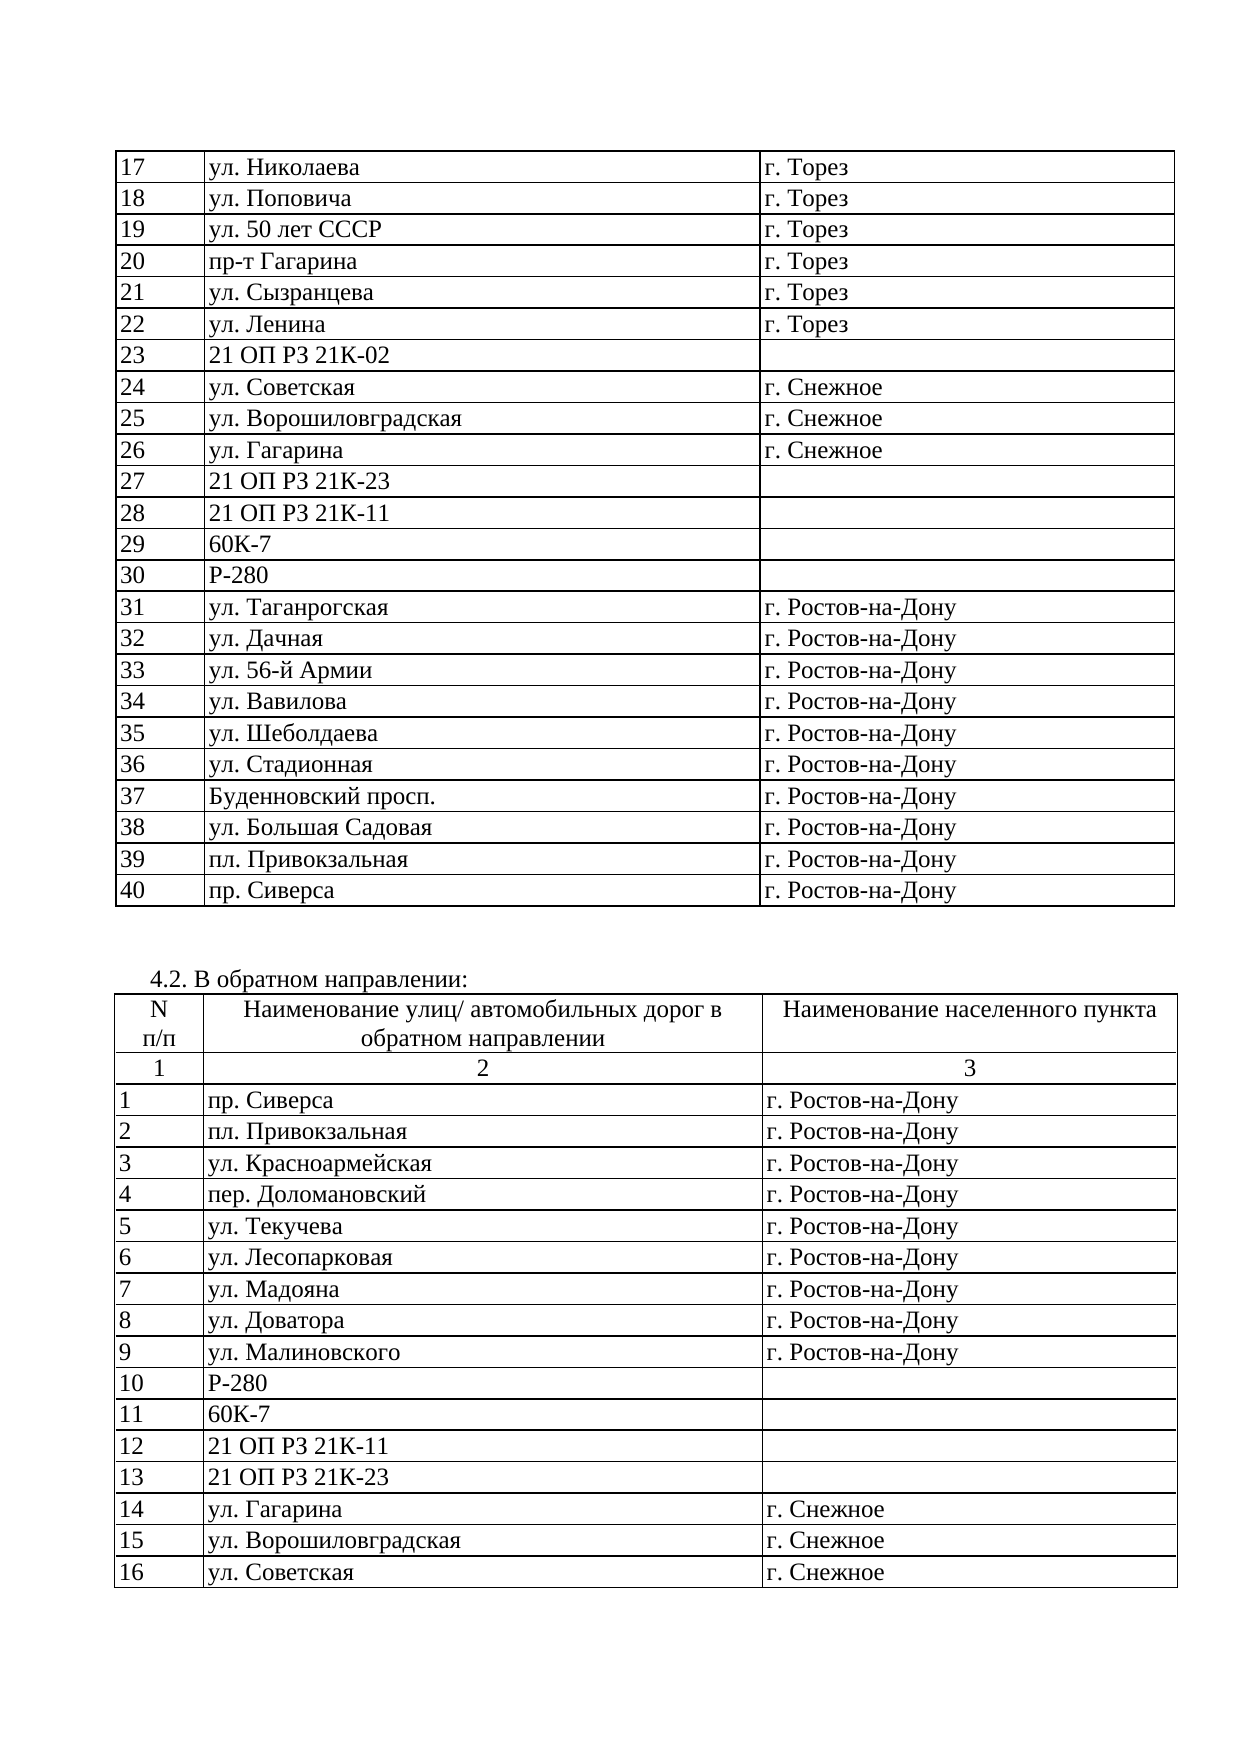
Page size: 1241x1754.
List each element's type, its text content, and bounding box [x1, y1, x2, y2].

table_cell 14 [115, 1493, 203, 1524]
table_cell ул. Вавилова [205, 686, 759, 716]
table_cell 21 ОП РЗ 21К-23 [205, 466, 759, 496]
table_cell ул. Лесопарковая [204, 1242, 762, 1272]
table_cell г. Снежное [761, 403, 1174, 433]
table_cell г. Ростов-на-Дону [761, 655, 1174, 685]
table_cell 28 [117, 498, 204, 527]
table_cell ул. Стадионная [205, 749, 759, 779]
table_cell Р-280 [204, 1368, 762, 1398]
table_cell ул. Ленина [205, 309, 759, 339]
table_cell 60К-7 [204, 1400, 762, 1429]
table_cell ул. Советская [205, 372, 759, 402]
table_cell 1 [115, 1084, 203, 1115]
table_cell 33 [117, 655, 204, 685]
table_cell г. Снежное [763, 1555, 1177, 1587]
table_cell ул. Ворошиловградская [204, 1525, 762, 1555]
table_header Наименование населенного пункта [763, 995, 1177, 1052]
table_cell ул. Дачная [205, 623, 759, 653]
table_cell 21 [117, 277, 204, 307]
table_cell г. Ростов-на-Дону [761, 718, 1174, 748]
table_cell Буденновский просп. [205, 781, 759, 811]
table_cell Р-280 [205, 561, 759, 590]
table_cell г. Ростов-на-Дону [763, 1083, 1177, 1115]
table_cell ул. Большая Садовая [205, 812, 759, 842]
table_cell г. Торез [761, 152, 1174, 181]
table_cell ул. Малиновского [204, 1337, 762, 1366]
table_cell г. Торез [761, 215, 1174, 244]
table_cell 21 ОП РЗ 21К-02 [205, 340, 759, 370]
table_cell г. Ростов-на-Дону [763, 1178, 1177, 1209]
table_cell 3 [115, 1147, 203, 1178]
table_cell г. Ростов-на-Дону [761, 749, 1174, 779]
table_cell г. Ростов-на-Дону [761, 623, 1174, 653]
table_cell г. Ростов-на-Дону [761, 686, 1174, 716]
table_cell 17 [117, 152, 204, 181]
table_cell г. Ростов-на-Дону [763, 1304, 1177, 1335]
table_cell ул. Красноармейская [204, 1148, 762, 1178]
table_cell 25 [117, 403, 204, 433]
table_cell ул. Ворошиловградская [205, 403, 759, 433]
table_cell 24 [117, 372, 204, 402]
table_cell г. Ростов-на-Дону [761, 781, 1174, 811]
table_cell [763, 1366, 1177, 1398]
table_cell [761, 498, 1174, 527]
table_cell 36 [117, 749, 204, 779]
table_cell [761, 561, 1174, 590]
table_cell 31 [117, 592, 204, 622]
table_cell 11 [115, 1399, 203, 1429]
table_cell 39 [117, 844, 204, 873]
table_cell г. Снежное [761, 435, 1174, 464]
table_cell ул. Доватора [204, 1305, 762, 1335]
table_cell 5 [115, 1210, 203, 1241]
table_cell г. Ростов-на-Дону [761, 812, 1174, 842]
table_cell г. Ростов-на-Дону [763, 1241, 1177, 1272]
table_cell ул. Советская [204, 1557, 762, 1587]
table_cell 37 [117, 781, 204, 811]
table_cell пр. Сиверса [204, 1085, 762, 1115]
table_cell ул. Гагарина [205, 435, 759, 464]
table_cell 23 [117, 340, 204, 370]
table_cell 32 [117, 623, 204, 653]
table_cell г. Ростов-на-Дону [761, 592, 1174, 622]
table_cell 21 ОП РЗ 21К-11 [205, 498, 759, 527]
table_cell 60К-7 [205, 529, 759, 559]
table_cell 21 ОП РЗ 21К-11 [204, 1431, 762, 1461]
table_cell ул. Николаева [205, 152, 759, 181]
table_cell ул. Поповича [205, 183, 759, 213]
table_cell г. Снежное [761, 372, 1174, 402]
table_cell г. Ростов-на-Дону [763, 1209, 1177, 1241]
table_header Наименование улиц/ автомобильных дорог в обратном направлении [204, 995, 762, 1052]
table_cell 40 [117, 875, 204, 905]
table_cell 8 [115, 1305, 203, 1335]
table_cell пл. Привокзальная [204, 1116, 762, 1146]
table_cell 29 [117, 529, 204, 559]
table_cell 10 [115, 1368, 203, 1398]
text 4.2. В обратном направлении: [150, 964, 1090, 993]
table_cell ул. Гагарина [204, 1494, 762, 1524]
table_cell пр-т Гагарина [205, 246, 759, 276]
table_cell 22 [117, 309, 204, 339]
table_cell ул. Мадояна [204, 1274, 762, 1303]
table_cell [761, 529, 1174, 559]
table_cell г. Ростов-на-Дону [763, 1335, 1177, 1366]
table_cell 18 [117, 183, 204, 213]
table_cell 19 [117, 215, 204, 244]
table_cell [763, 1461, 1177, 1492]
table_header N п/п [115, 995, 203, 1052]
table_cell ул. Таганрогская [205, 592, 759, 622]
table_cell 2 [204, 1053, 762, 1083]
table_cell 7 [115, 1273, 203, 1303]
table_cell ул. 56-й Армии [205, 655, 759, 685]
table_cell г. Торез [761, 246, 1174, 276]
table_cell пер. Доломановский [204, 1179, 762, 1209]
table_cell [761, 340, 1174, 370]
table_cell г. Торез [761, 183, 1174, 213]
table_cell 35 [117, 718, 204, 748]
table_cell 34 [117, 686, 204, 716]
table_cell ул. 50 лет СССР [205, 215, 759, 244]
table_cell [763, 1398, 1177, 1429]
table_cell г. Ростов-на-Дону [763, 1272, 1177, 1303]
table_cell г. Снежное [763, 1492, 1177, 1524]
table_cell 38 [117, 812, 204, 842]
table_cell ул. Шеболдаева [205, 718, 759, 748]
table_cell 9 [115, 1336, 203, 1366]
table_cell 27 [117, 466, 204, 496]
table_cell ул. Текучева [204, 1211, 762, 1241]
table_cell пл. Привокзальная [205, 844, 759, 873]
table_cell 21 ОП РЗ 21К-23 [204, 1462, 762, 1492]
table_cell г. Торез [761, 277, 1174, 307]
table_cell 20 [117, 246, 204, 276]
table_cell 13 [115, 1462, 203, 1492]
table_cell г. Торез [761, 309, 1174, 339]
table_cell г. Ростов-на-Дону [761, 875, 1174, 905]
table_cell 4 [115, 1179, 203, 1209]
table_cell 16 [115, 1556, 203, 1587]
table_cell 12 [115, 1430, 203, 1461]
table_cell 26 [117, 435, 204, 464]
table_cell [761, 466, 1174, 496]
table_cell г. Снежное [763, 1524, 1177, 1555]
table_cell 15 [115, 1525, 203, 1555]
table_cell г. Ростов-на-Дону [763, 1146, 1177, 1178]
table_cell 1 [115, 1053, 203, 1083]
table_cell 3 [763, 1052, 1177, 1083]
table_cell 30 [117, 561, 204, 590]
table_cell 6 [115, 1242, 203, 1272]
table_cell [763, 1429, 1177, 1461]
table_cell 2 [115, 1116, 203, 1146]
table_cell пр. Сиверса [205, 875, 759, 905]
table_cell г. Ростов-на-Дону [763, 1115, 1177, 1146]
table_cell г. Ростов-на-Дону [761, 844, 1174, 873]
table_cell ул. Сызранцева [205, 277, 759, 307]
